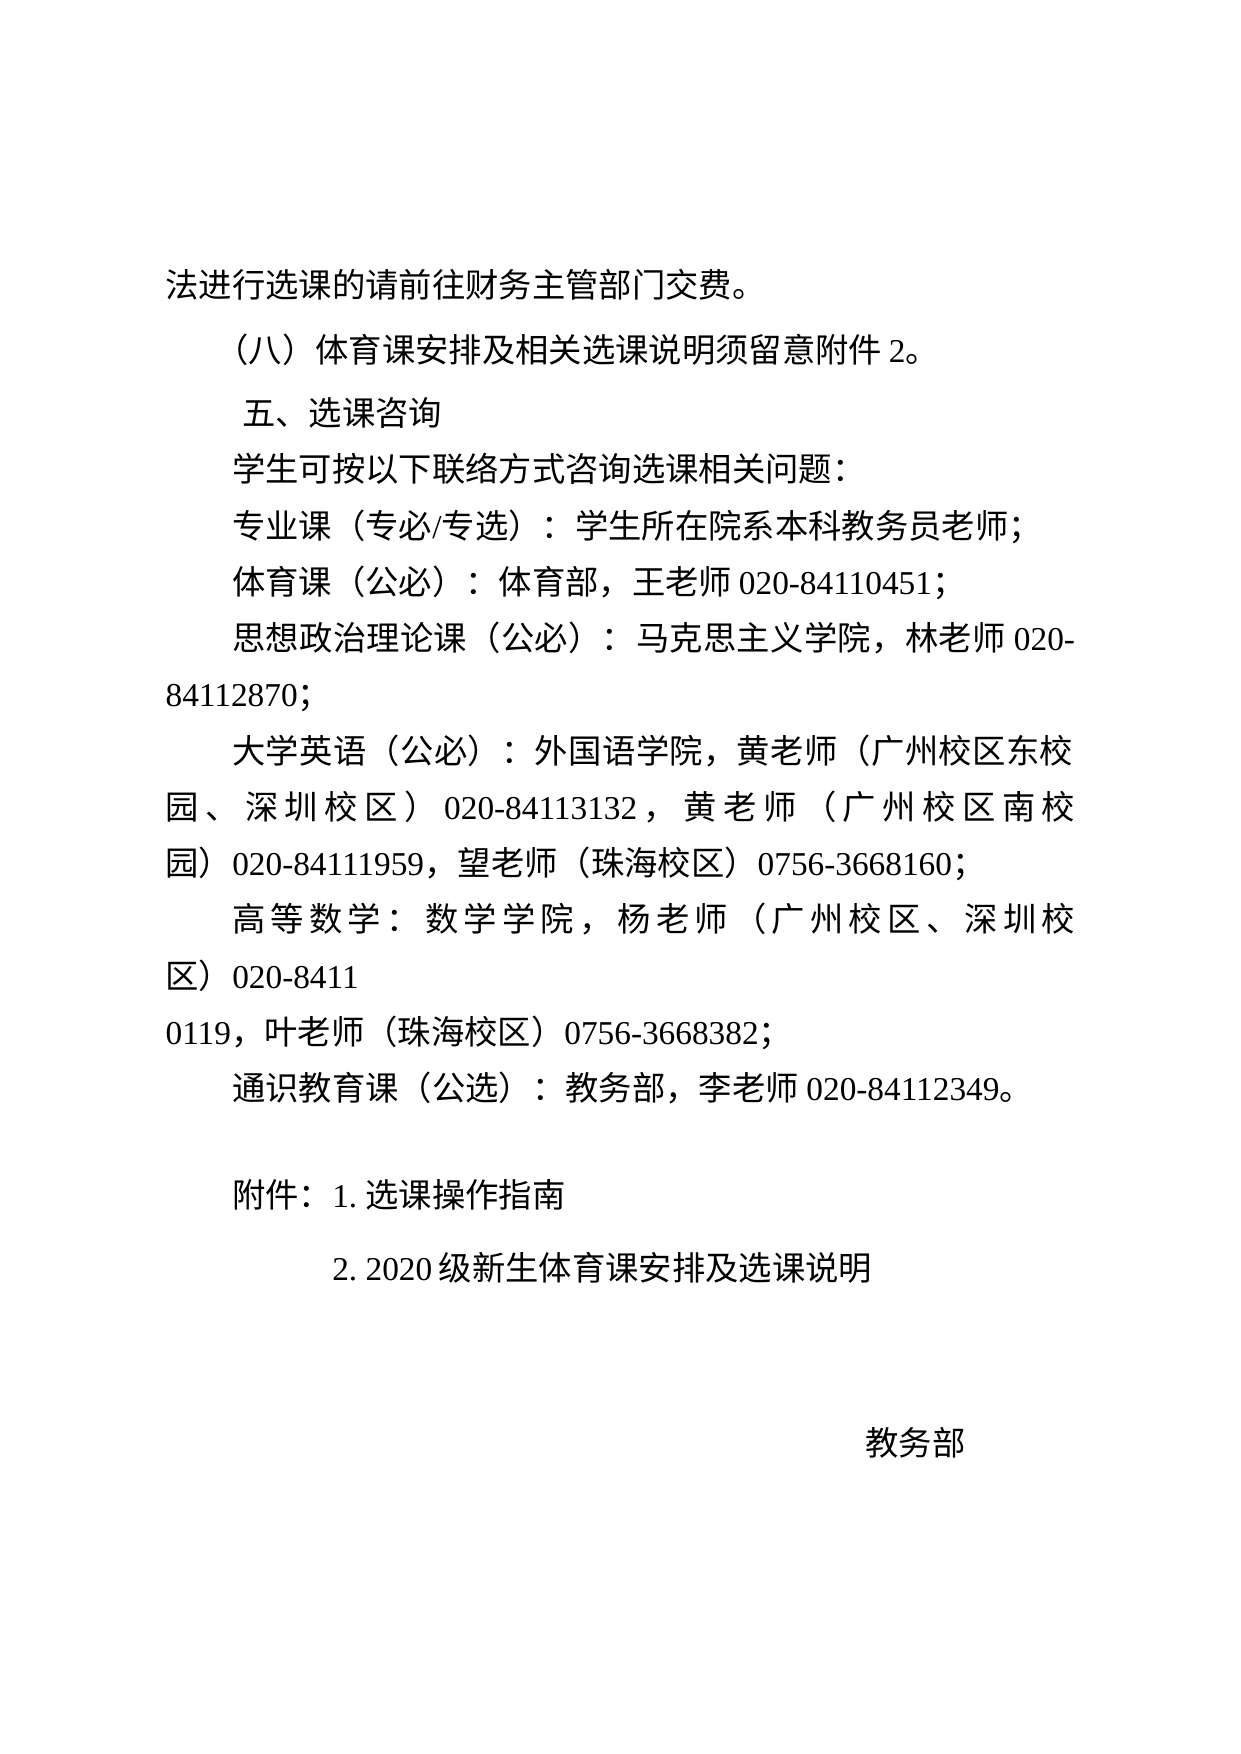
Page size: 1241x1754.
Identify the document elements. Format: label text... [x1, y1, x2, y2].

text 体育课（公必）：体育部，王老师020-84110451； [165, 549, 1075, 606]
text 高等数学：数学学院，杨老师（广州校区、深圳校区）020-8411 [165, 887, 1076, 999]
text 专业课（专必/专选）：学生所在院系本科教务员老师； [165, 493, 1075, 549]
text 0119，叶老师（珠海校区）0756-3668382； [165, 999, 1076, 1056]
text （八）体育课安排及相关选课说明须留意附件2。 [165, 316, 1075, 381]
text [165, 251, 1075, 316]
text 五、选课咨询 [165, 381, 1075, 437]
text 大学英语（公必）：外国语学院，黄老师（广州校区东校园、深圳校区）020-84113132，黄老师（广州校区南校园）020-84111959，望老师（珠海校区）0756-3668160； [165, 718, 1075, 887]
text 通识教育课（公选）：教务部，李老师 020-84112349。 [165, 1056, 1197, 1112]
text 附件：1. 选课操作指南 [165, 1169, 1075, 1217]
text 学生可按以下联络方式咨询选课相关问题： [165, 437, 1075, 493]
text 教务部 [165, 1417, 1075, 1465]
text 思想政治理论课（公必）：马克思主义学院，林老师020-84112870； [165, 606, 1075, 718]
text 2. 2020级新生体育课安排及选课说明 [165, 1242, 1075, 1290]
